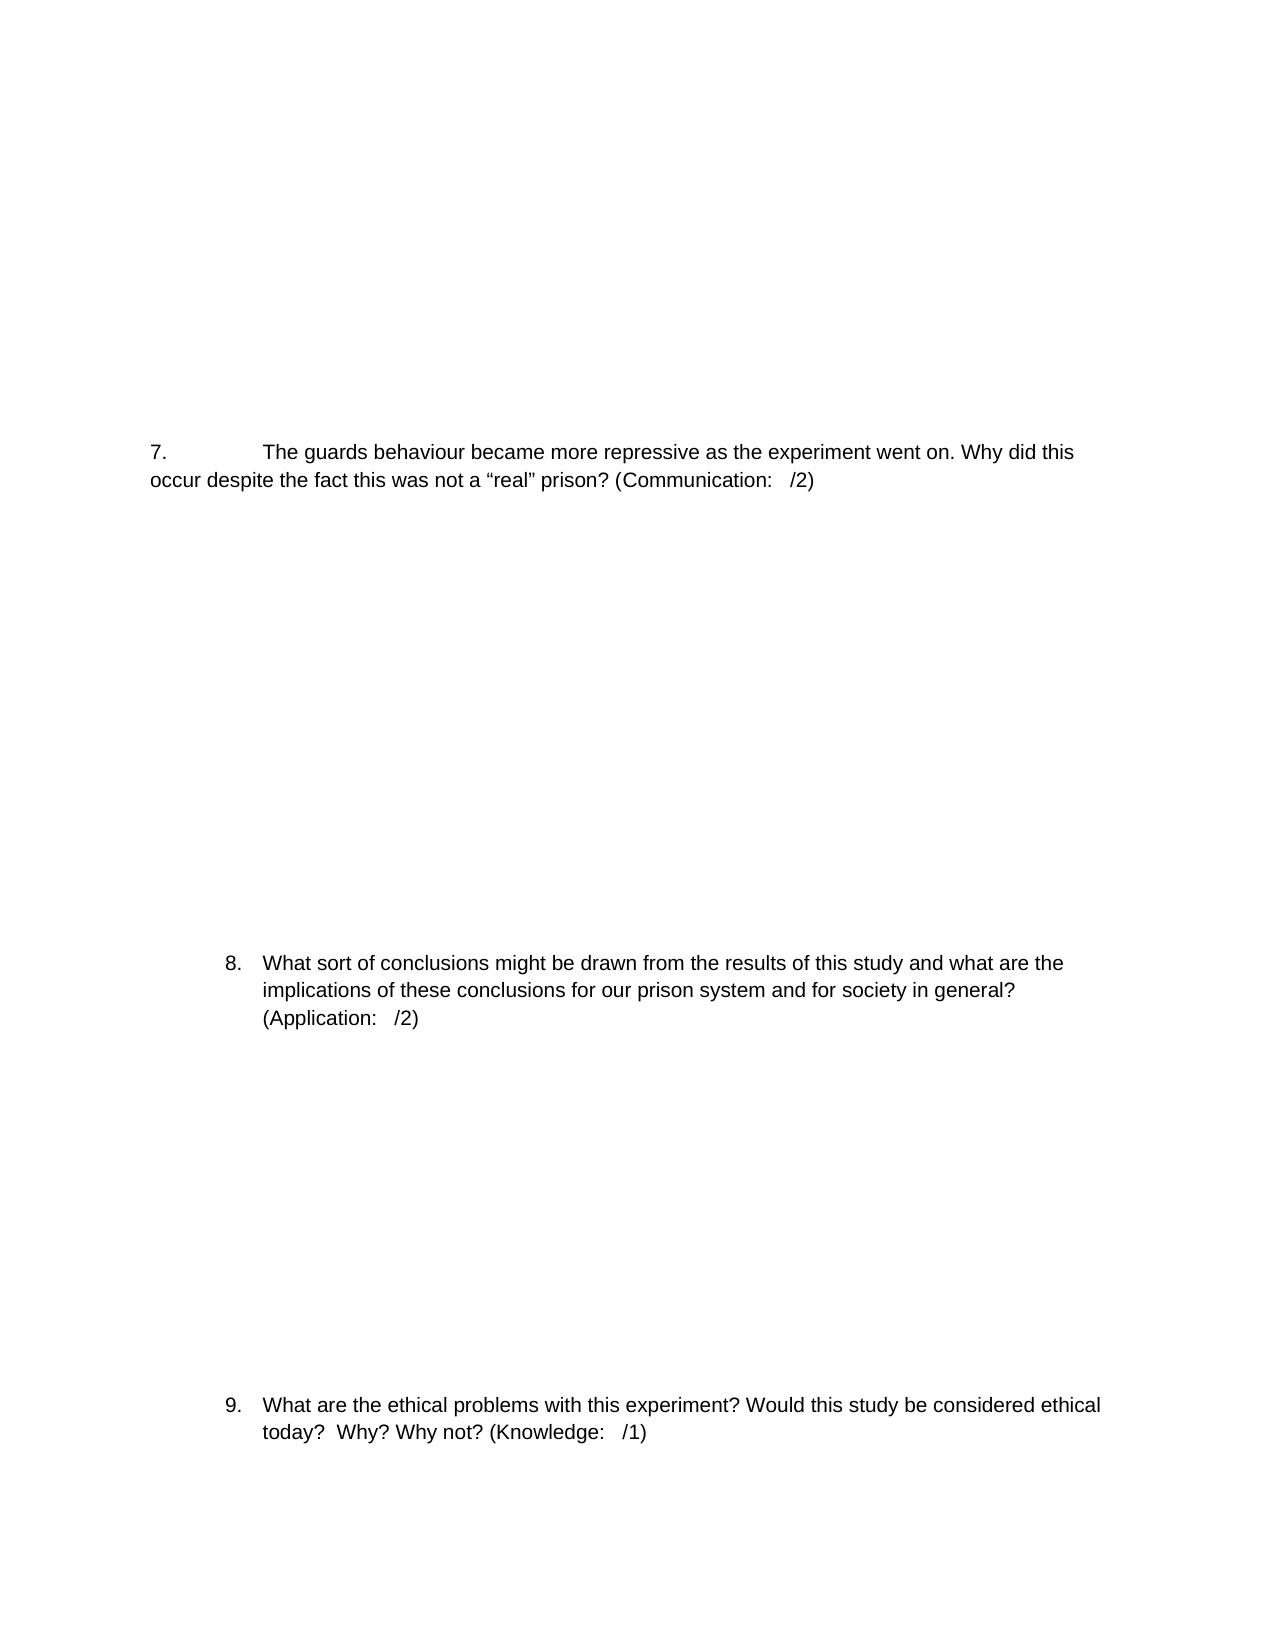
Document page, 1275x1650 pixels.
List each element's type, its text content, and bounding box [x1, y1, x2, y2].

list The guards behaviour became more repressive as the experiment went on. Why did this occur despite the fact this was not a “real” prison? (Communication: /2) [150, 440, 1125, 491]
list What are the ethical problems with this experiment? Would this study be considered ethical today? Why? Why not? (Knowledge: /1) [225, 1392, 1125, 1444]
list What sort of conclusions might be drawn from the results of this study and what are the implications of these conclusions for our prison system and for society in general? (Application: /2) [225, 951, 1125, 1030]
